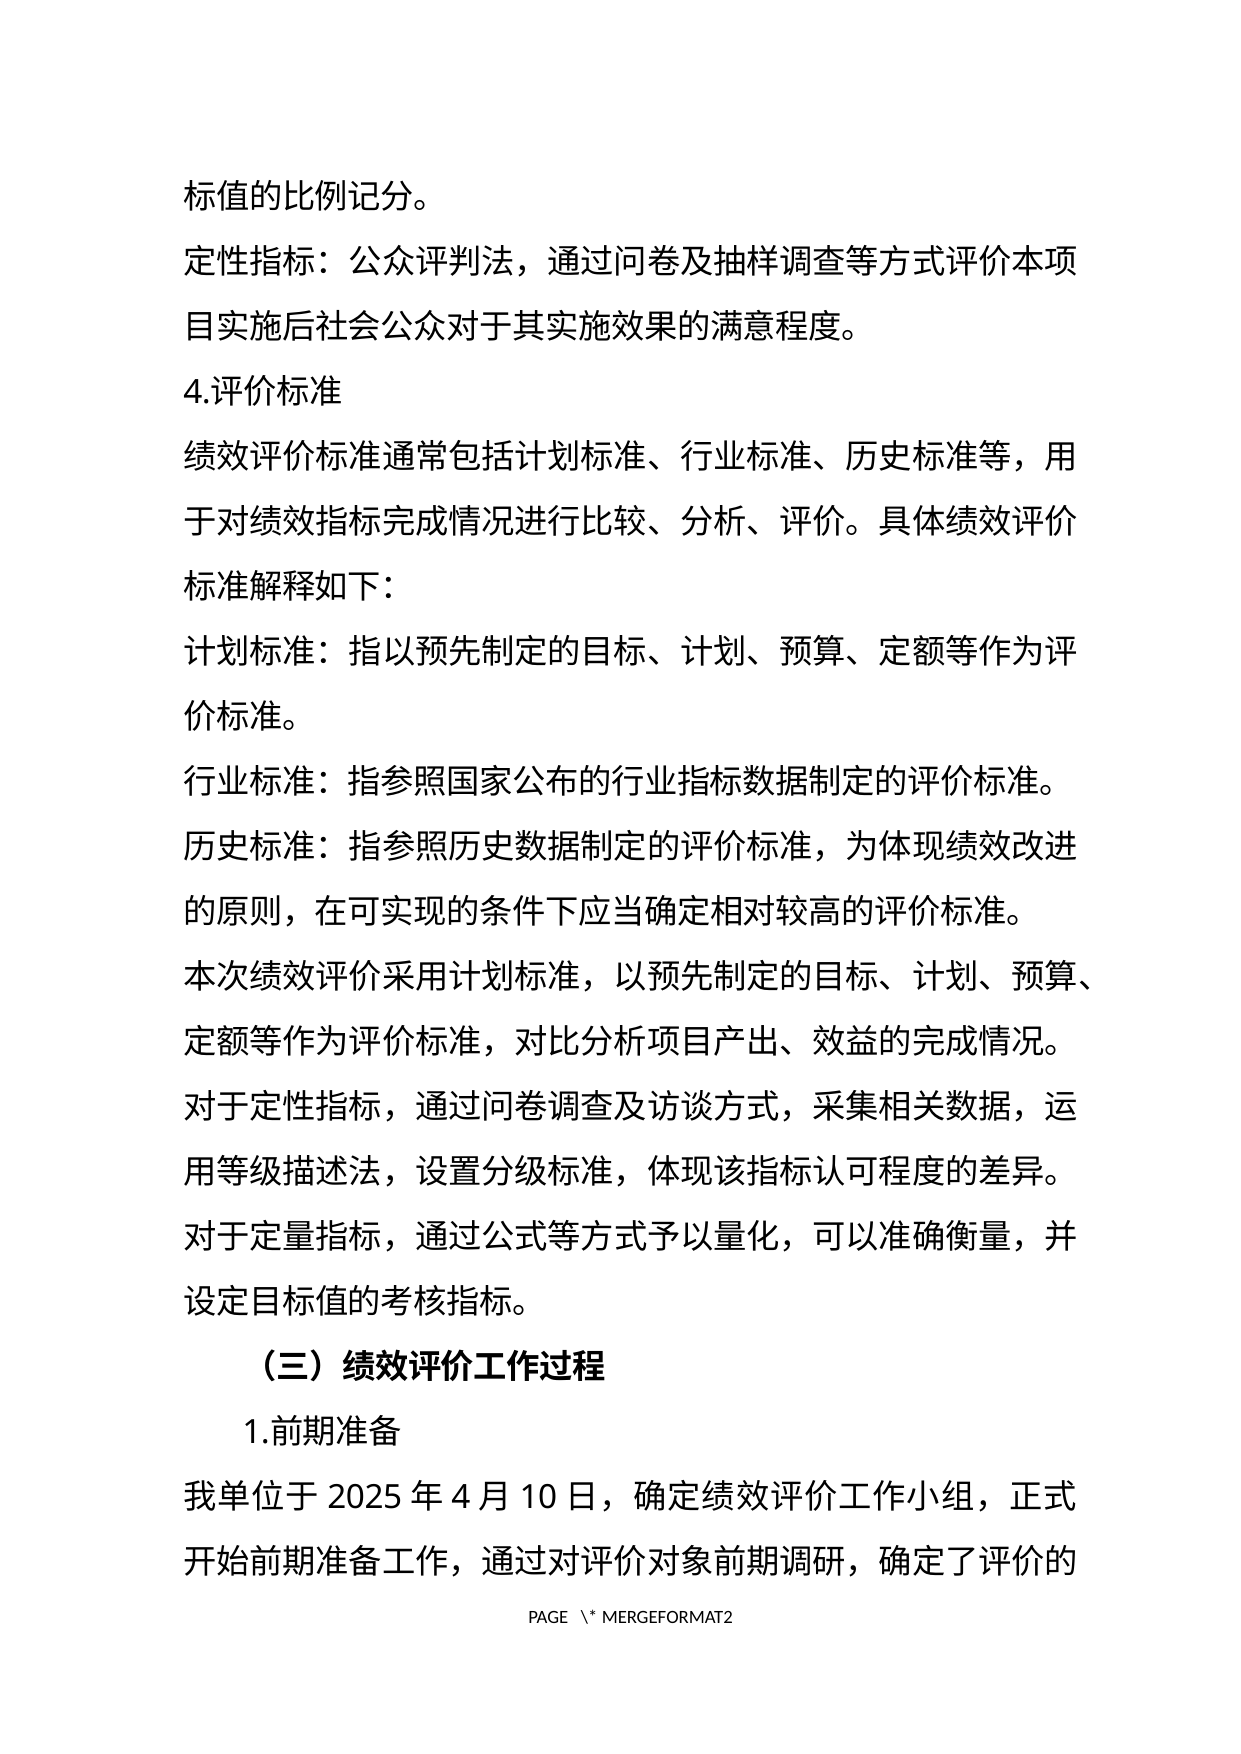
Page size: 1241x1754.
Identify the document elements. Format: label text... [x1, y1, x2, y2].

text （三）绩效评价工作过程 [183, 1332, 1078, 1397]
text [183, 1397, 1078, 1592]
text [183, 162, 1078, 1332]
